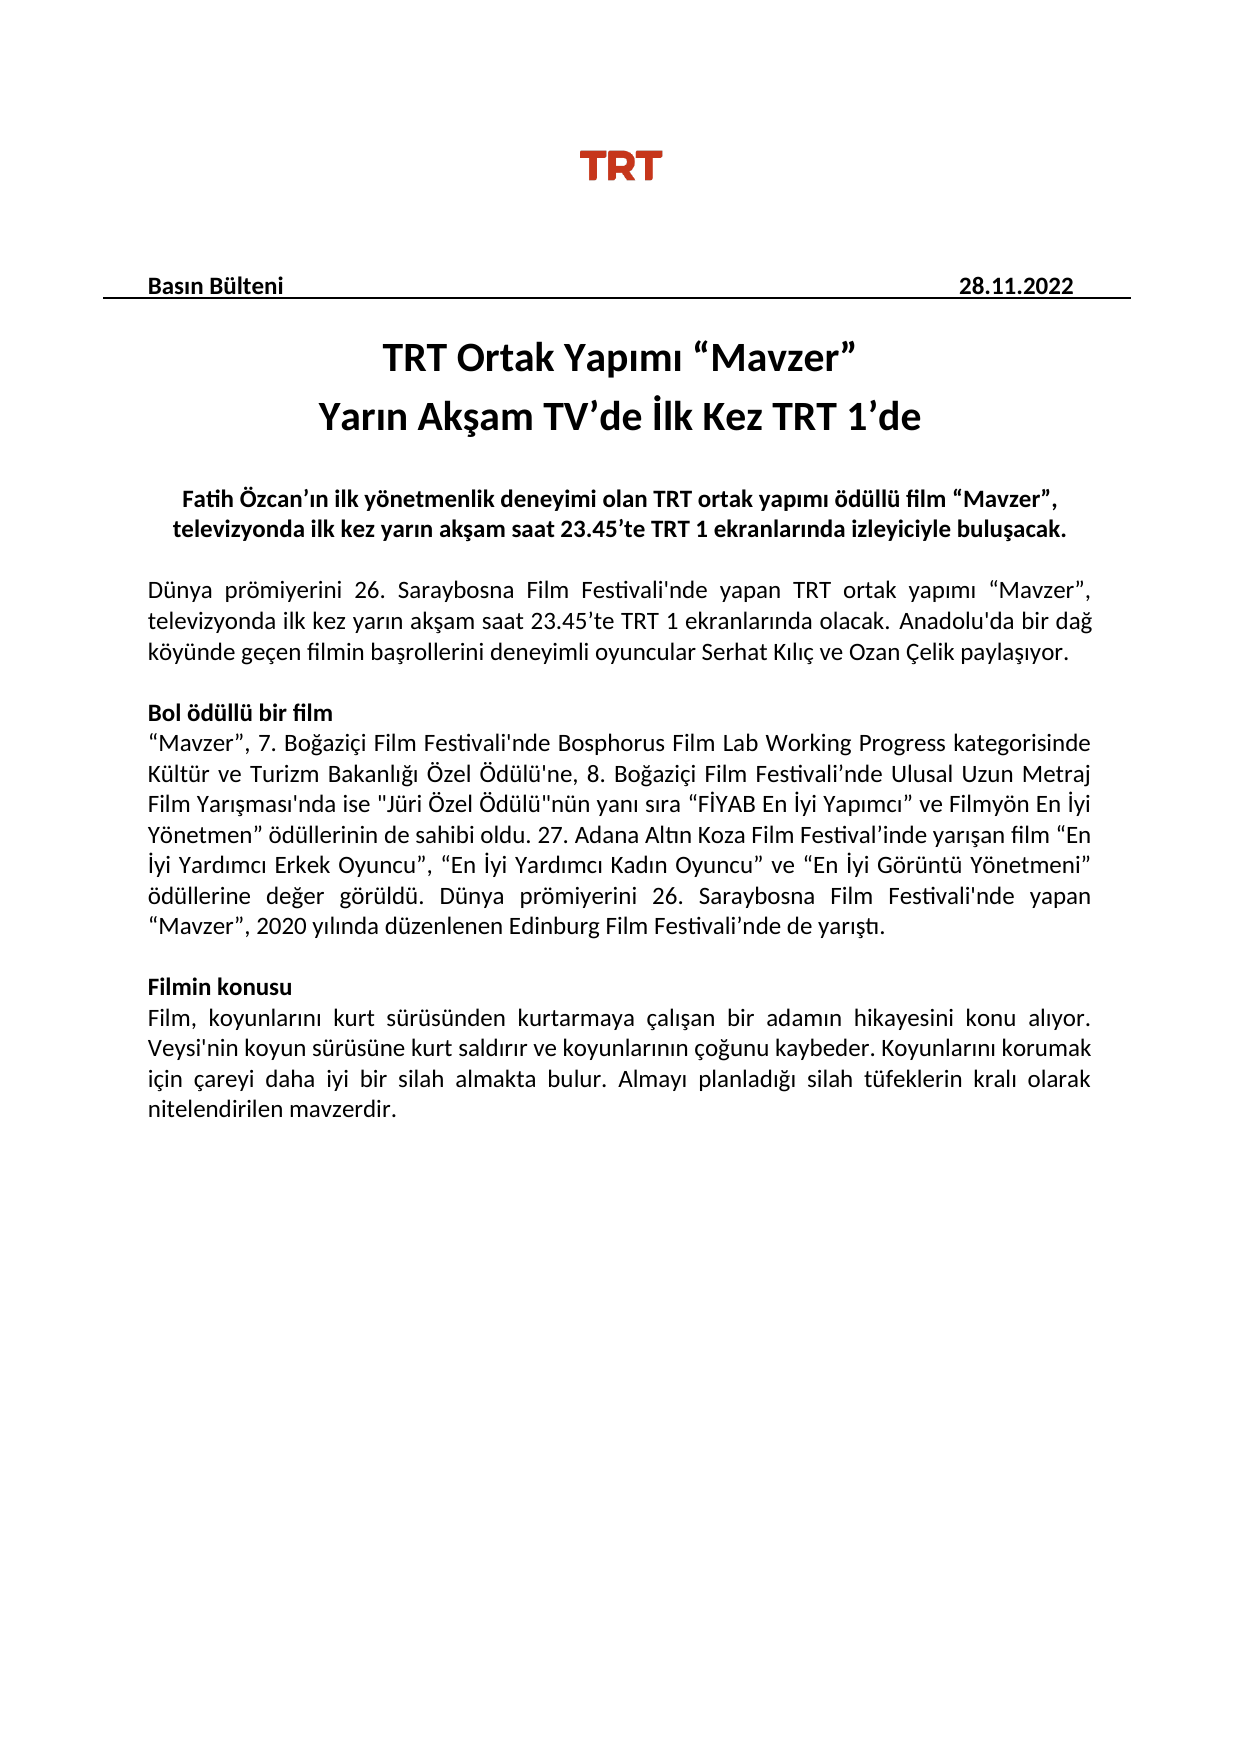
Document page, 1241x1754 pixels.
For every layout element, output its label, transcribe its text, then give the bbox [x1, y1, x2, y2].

text “Mavzer”, 7. Boğaziçi Film Festivali'nde Bosphorus Film Lab Working Progress kategorisinde Kültür ve Turizm Bakanlığı Özel Ödülü'ne, 8. Boğaziçi Film Festivali’nde Ulusal Uzun Metraj Film Yarışması'nda ise "Jüri Özel Ödülü"nün yanı sıra “FİYAB En İyi Yapımcı” ve Filmyön En İyi Yönetmen” ödüllerinin de sahibi oldu. 27. Adana Altın Koza Film Festival’inde yarışan film “En İyi Yardımcı Erkek Oyuncu”, “En İyi Yardımcı Kadın Oyuncu” ve “En İyi Görüntü Yönetmeni” ödüllerine değer görüldü. Dünya prömiyerini 26. Saraybosna Film Festivali'nde yapan “Mavzer”, 2020 yılında düzenlenen Edinburg Film Festivali’nde de yarıştı. [148, 727, 1092, 941]
text Film, koyunlarını kurt sürüsünden kurtarmaya çalışan bir adamın hikayesini konu alıyor. Veysi'nin koyun sürüsüne kurt saldırır ve koyunlarının çoğunu kaybeder. Koyunlarını korumak için çareyi daha iyi bir silah almakta bulur. Almayı planladığı silah tüfeklerin kralı olarak nitelendirilen mavzerdir. [148, 1002, 1092, 1124]
text Bol ödüllü bir film [148, 697, 1092, 727]
text TRT Ortak Yapımı “Mavzer” [148, 331, 1092, 382]
text Dünya prömiyerini 26. Saraybosna Film Festivali'nde yapan TRT ortak yapımı “Mavzer”, televizyonda ilk kez yarın akşam saat 23.45’te TRT 1 ekranlarında olacak. Anadolu'da bir dağ köyünde geçen filmin başrollerini deneyimli oyuncular Serhat Kılıç ve Ozan Çelik paylaşıyor. [148, 575, 1092, 666]
text Filmin konusu [148, 971, 1092, 1002]
text Yarın Akşam TV’de İlk Kez TRT 1’de [148, 390, 1092, 441]
text Basın Bülteni 28.11.2022 [148, 270, 1092, 297]
picture [545, 89, 696, 240]
text Fatih Özcan’ın ilk yönetmenlik deneyimi olan TRT ortak yapımı ödüllü film “Mavzer”, televizyonda ilk kez yarın akşam saat 23.45’te TRT 1 ekranlarında izleyiciyle buluşacak. [148, 483, 1092, 544]
